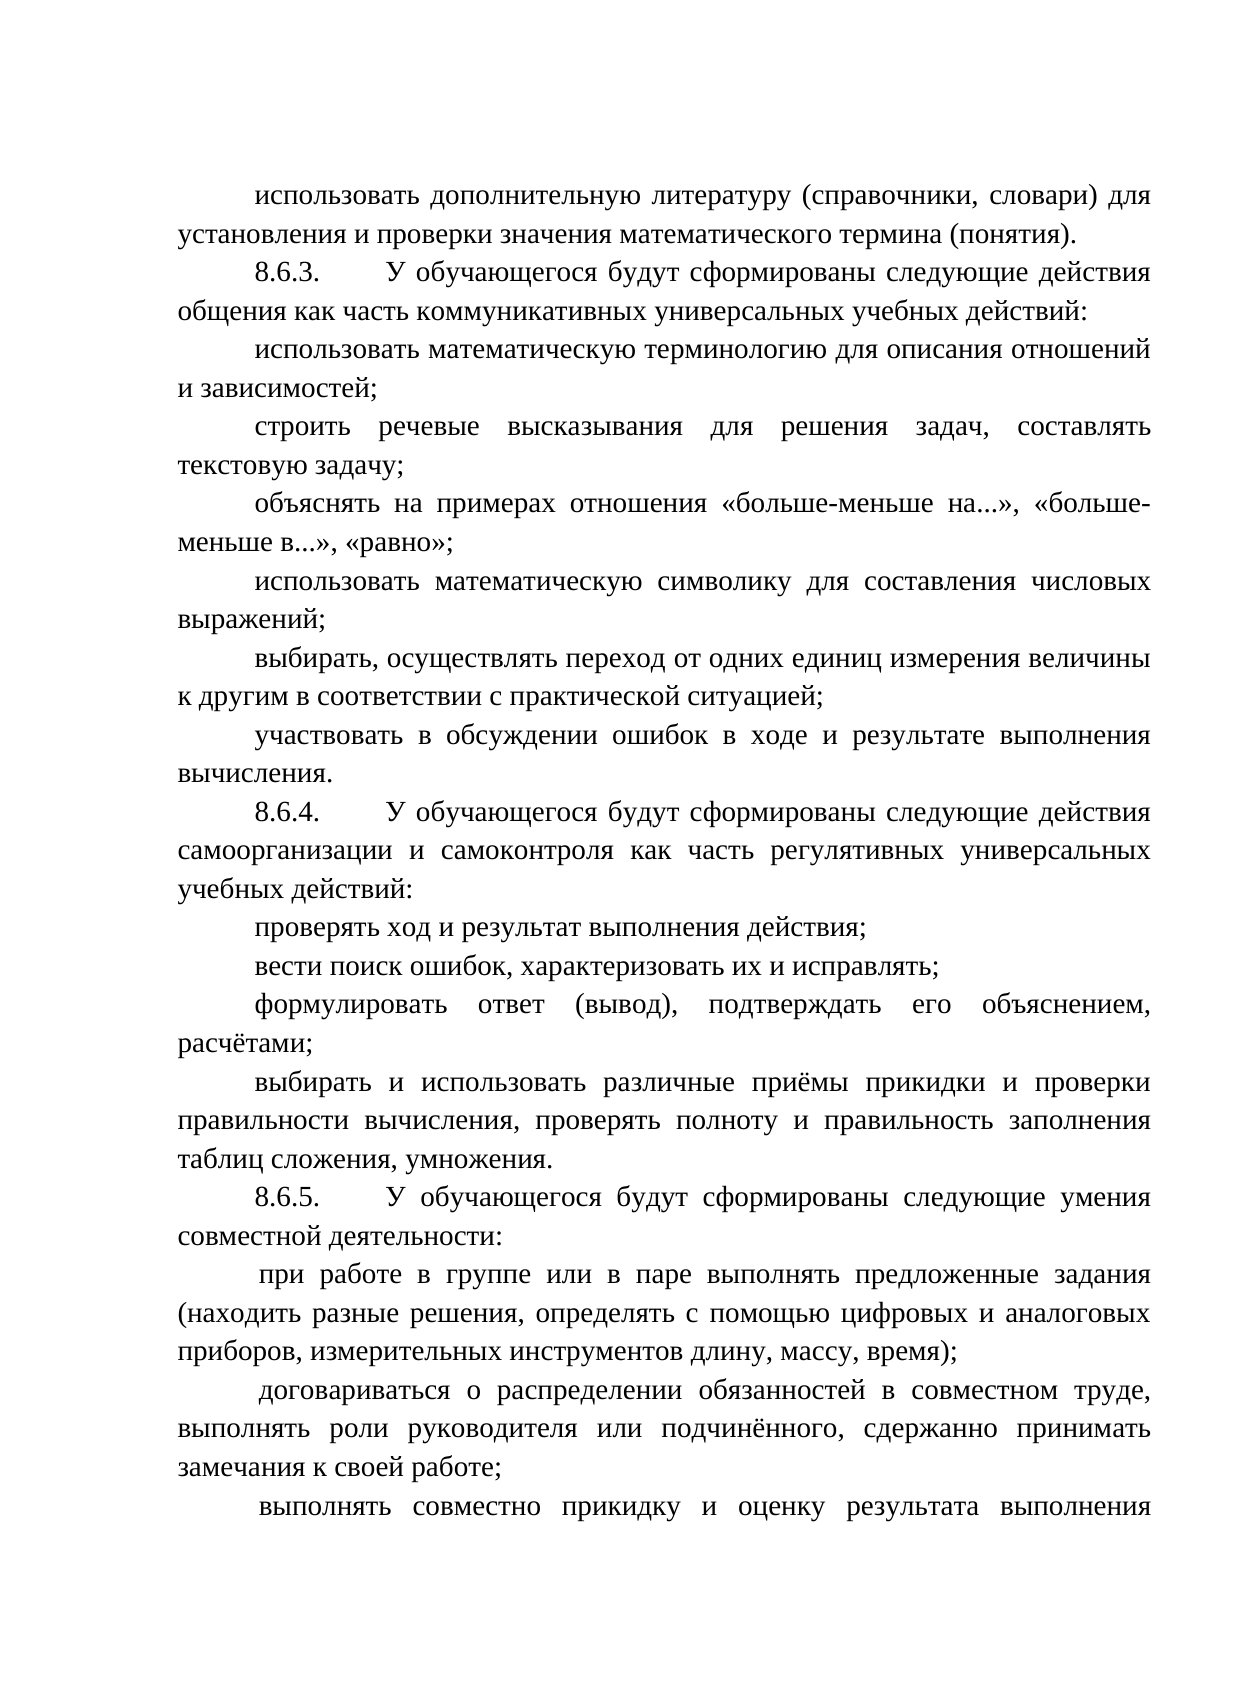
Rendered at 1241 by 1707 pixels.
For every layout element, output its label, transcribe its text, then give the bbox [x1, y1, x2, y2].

text формулировать ответ (вывод), подтверждать его объяснением, расчётами; [177, 987, 1152, 1059]
text вести поиск ошибок, характеризовать их и исправлять; [177, 948, 1152, 982]
list У обучающегося будут сформированы следующие умения совместной деятельности: [177, 1179, 1152, 1251]
text договариваться о распределении обязанностей в совместном труде, выполнять роли руководителя или подчинённого, сдержанно принимать замечания к своей работе; [177, 1372, 1152, 1483]
list У обучающегося будут сформированы следующие действия общения как часть коммуникативных универсальных учебных действий: [177, 254, 1152, 326]
text проверять ход и результат выполнения действия; [177, 909, 1152, 943]
text участвовать в обсуждении ошибок в ходе и результате выполнения вычисления. [177, 717, 1152, 789]
text использовать математическую символику для составления числовых выражений; [177, 563, 1152, 635]
text объяснять на примерах отношения «больше-меньше на...», «больше-меньше в...», «равно»; [177, 486, 1152, 558]
text выбирать и использовать различные приёмы прикидки и проверки правильности вычисления, проверять полноту и правильность заполнения таблиц сложения, умножения. [177, 1064, 1152, 1174]
text использовать дополнительную литературу (справочники, словари) для установления и проверки значения математического термина (понятия). [177, 177, 1152, 249]
list У обучающегося будут сформированы следующие действия самоорганизации и самоконтроля как часть регулятивных универсальных учебных действий: [177, 794, 1152, 904]
text использовать математическую терминологию для описания отношений и зависимостей; [177, 331, 1152, 403]
text выбирать, осуществлять переход от одних единиц измерения величины к другим в соответствии с практической ситуацией; [177, 640, 1152, 712]
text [177, 1488, 1152, 1521]
text строить речевые высказывания для решения задач, составлять текстовую задачу; [177, 408, 1152, 481]
text при работе в группе или в паре выполнять предложенные задания (находить разные решения, определять с помощью цифровых и аналоговых приборов, измерительных инструментов длину, массу, время); [177, 1256, 1152, 1367]
